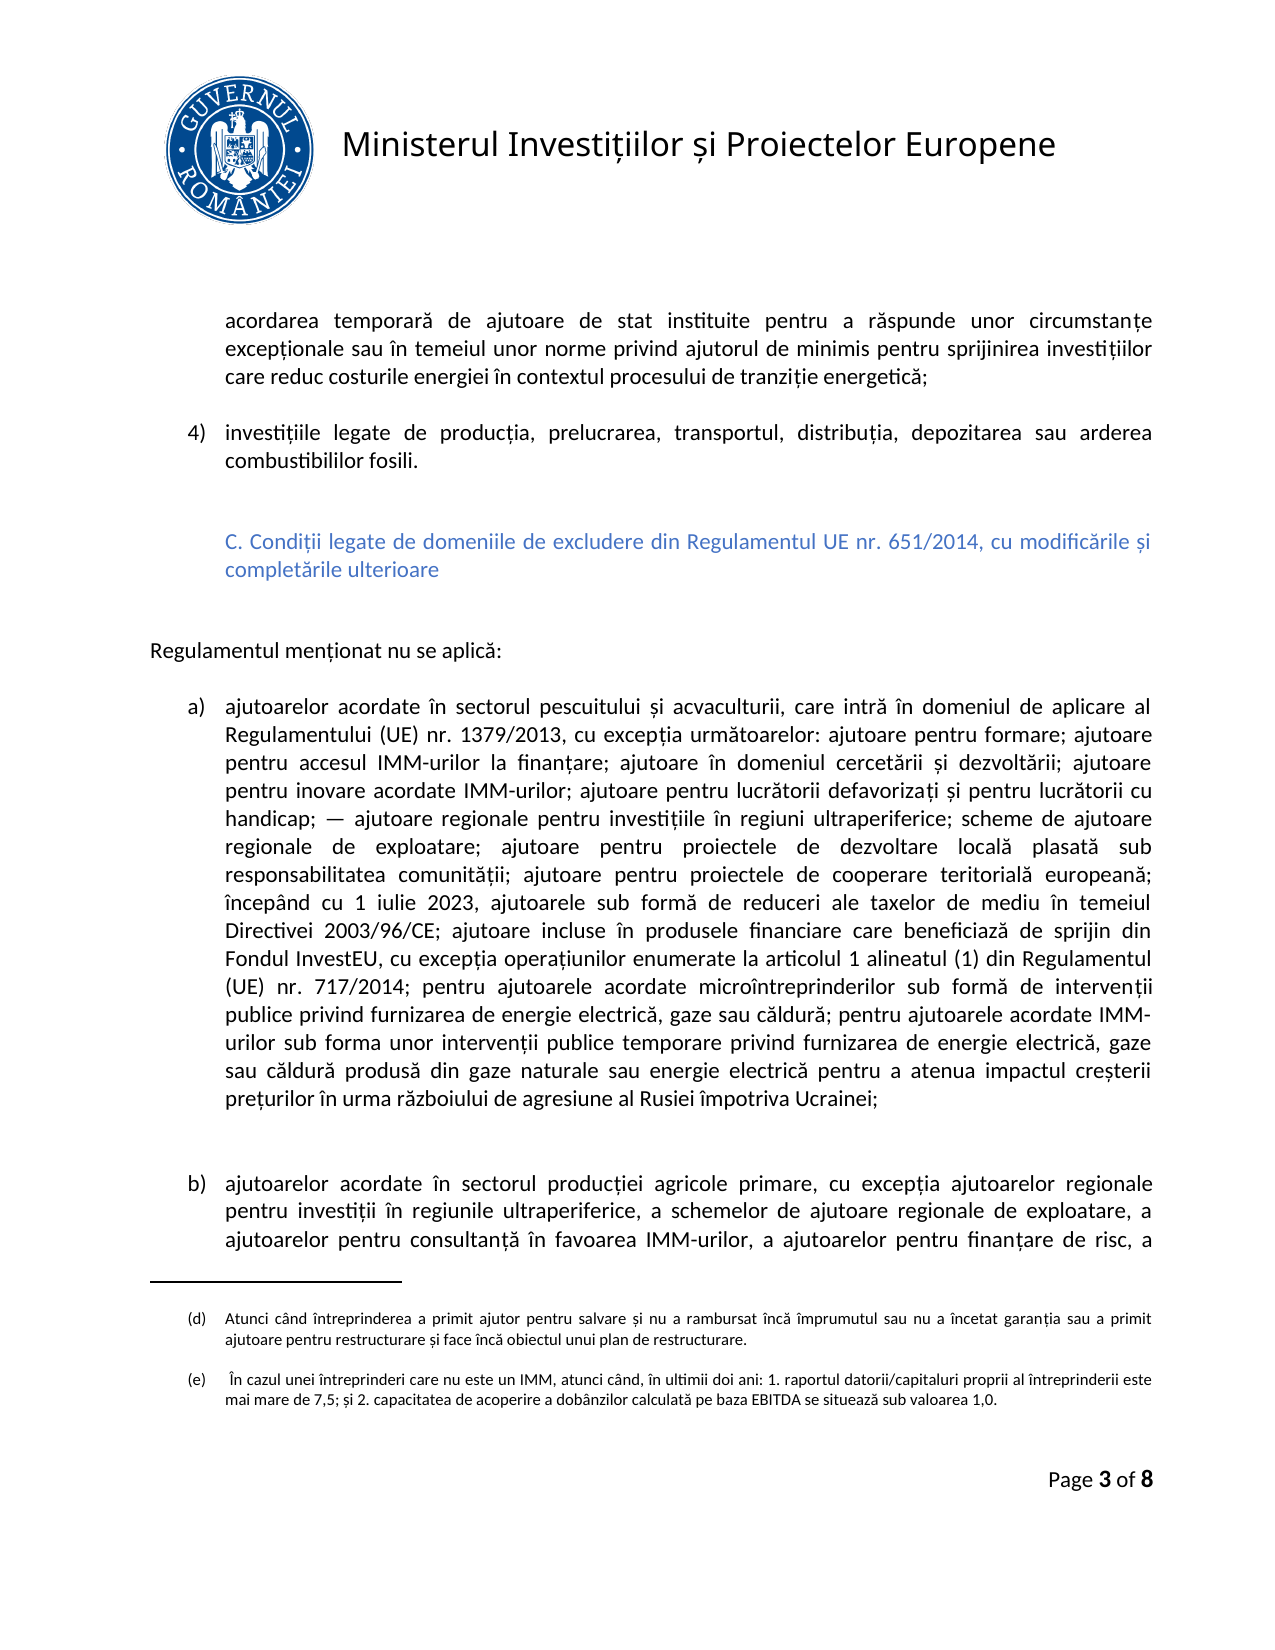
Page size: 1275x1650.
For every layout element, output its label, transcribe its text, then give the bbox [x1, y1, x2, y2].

picture [164, 75, 315, 225]
list o întreprindere în dificultate, astfel cum este definită la articolul 2 punctul 18 din Regulamentul (UE) nr. 651/2014, cu excepţia cazului în care este autorizată în temeiul unor norme privind acordarea temporară de ajutoare de stat instituite pentru a răspunde unor circumstanţe excepţionale sau în temeiul unor norme privind ajutorul de minimis pentru sprijinirea investiţiilor care reduc costurile energiei în contextul procesului de tranziţie energetică; [187, 306, 1153, 390]
list ajutoarelor acordate în sectorul pescuitului și acvaculturii, care intră în domeniul de aplicare al Regulamentului (UE) nr. 1379/2013, cu excepţia următoarelor: ajutoare pentru formare; ajutoare pentru accesul IMM-urilor la finanţare; ajutoare în domeniul cercetării și dezvoltării; ajutoare pentru inovare acordate IMM-urilor; ajutoare pentru lucrătorii defavorizaţi și pentru lucrătorii cu handicap; — ajutoare regionale pentru investiţiile în regiuni ultraperiferice; scheme de ajutoare regionale de exploatare; ajutoare pentru proiectele de dezvoltare locală plasată sub responsabilitatea comunităţii; ajutoare pentru proiectele de cooperare teritorială europeană; începând cu 1 iulie 2023, ajutoarele sub formă de reduceri ale taxelor de mediu în temeiul Directivei 2003/96/CE; ajutoare incluse în produsele financiare care beneficiază de sprijin din Fondul InvestEU, cu excepţia operaţiunilor enumerate la articolul 1 alineatul (1) din Regulamentul (UE) nr. 717/2014; pentru ajutoarele acordate microîntreprinderilor sub formă de intervenţii publice privind furnizarea de energie electrică, gaze sau căldură; pentru ajutoarele acordate IMM-urilor sub forma unor intervenţii publice temporare privind furnizarea de energie electrică, gaze sau căldură produsă din gaze naturale sau energie electrică pentru a atenua impactul creșterii preţurilor în urma războiului de agresiune al Rusiei împotriva Ucrainei; [187, 692, 1153, 1113]
text Regulamentul menționat nu se aplică: [150, 636, 1153, 664]
list investiţiile legate de producţia, prelucrarea, transportul, distribuţia, depozitarea sau arderea combustibililor fosili. [187, 418, 1153, 474]
subtitle C. Condiții legate de domeniile de excludere din Regulamentul UE nr. 651/2014, cu modificările și completările ulterioare [225, 527, 1153, 583]
